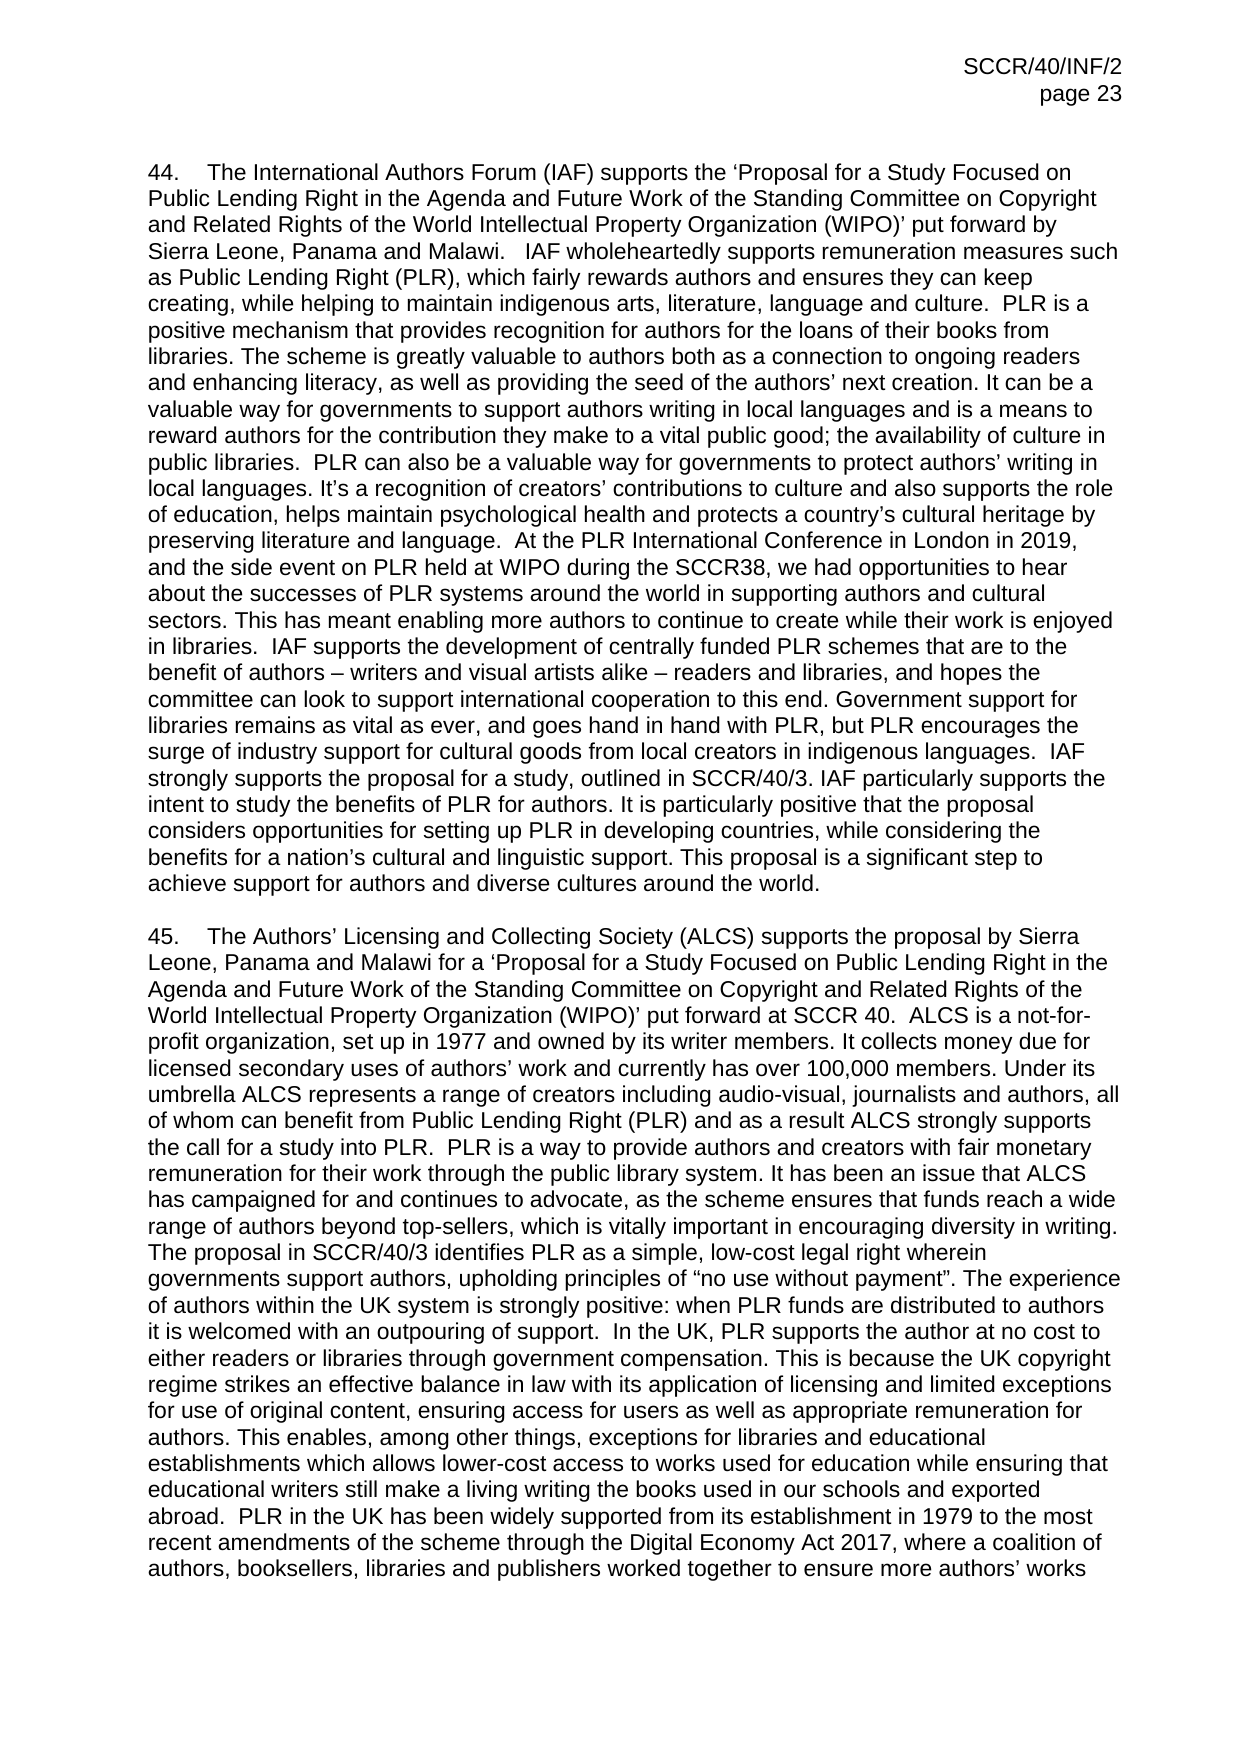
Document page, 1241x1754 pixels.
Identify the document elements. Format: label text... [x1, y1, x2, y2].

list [148, 923, 1122, 1582]
list The International Authors Forum (IAF) supports the ‘Proposal for a Study Focused on Public Lending Right in the Agenda and Future Work of the Standing Committee on Copyright and Related Rights of the World Intellectual Property Organization (WIPO)’ put forward by Sierra Leone, Panama and Malawi. IAF wholeheartedly supports remuneration measures such as Public Lending Right (PLR), which fairly rewards authors and ensures they can keep creating, while helping to maintain indigenous arts, literature, language and culture. PLR is a positive mechanism that provides recognition for authors for the loans of their books from libraries. The scheme is greatly valuable to authors both as a connection to ongoing readers and enhancing literacy, as well as providing the seed of the authors’ next creation. It can be a valuable way for governments to support authors writing in local languages and is a means to reward authors for the contribution they make to a vital public good; the availability of culture in public libraries. PLR can also be a valuable way for governments to protect authors’ writing in local languages. It’s a recognition of creators’ contributions to culture and also supports the role of education, helps maintain psychological health and protects a country’s cultural heritage by preserving literature and language. At the PLR International Conference in London in 2019, and the side event on PLR held at WIPO during the SCCR38, we had opportunities to hear about the successes of PLR systems around the world in supporting authors and cultural sectors. This has meant enabling more authors to continue to create while their work is enjoyed in libraries. IAF supports the development of centrally funded PLR schemes that are to the benefit of authors – writers and visual artists alike – readers and libraries, and hopes the committee can look to support international cooperation to this end. Government support for libraries remains as vital as ever, and goes hand in hand with PLR, but PLR encourages the surge of industry support for cultural goods from local creators in indigenous languages. IAF strongly supports the proposal for a study, outlined in SCCR/40/3. IAF particularly supports the intent to study the benefits of PLR for authors. It is particularly positive that the proposal considers opportunities for setting up PLR in developing countries, while considering the benefits for a nation’s cultural and linguistic support. This proposal is a significant step to achieve support for authors and diverse cultures around the world. [148, 158, 1122, 896]
